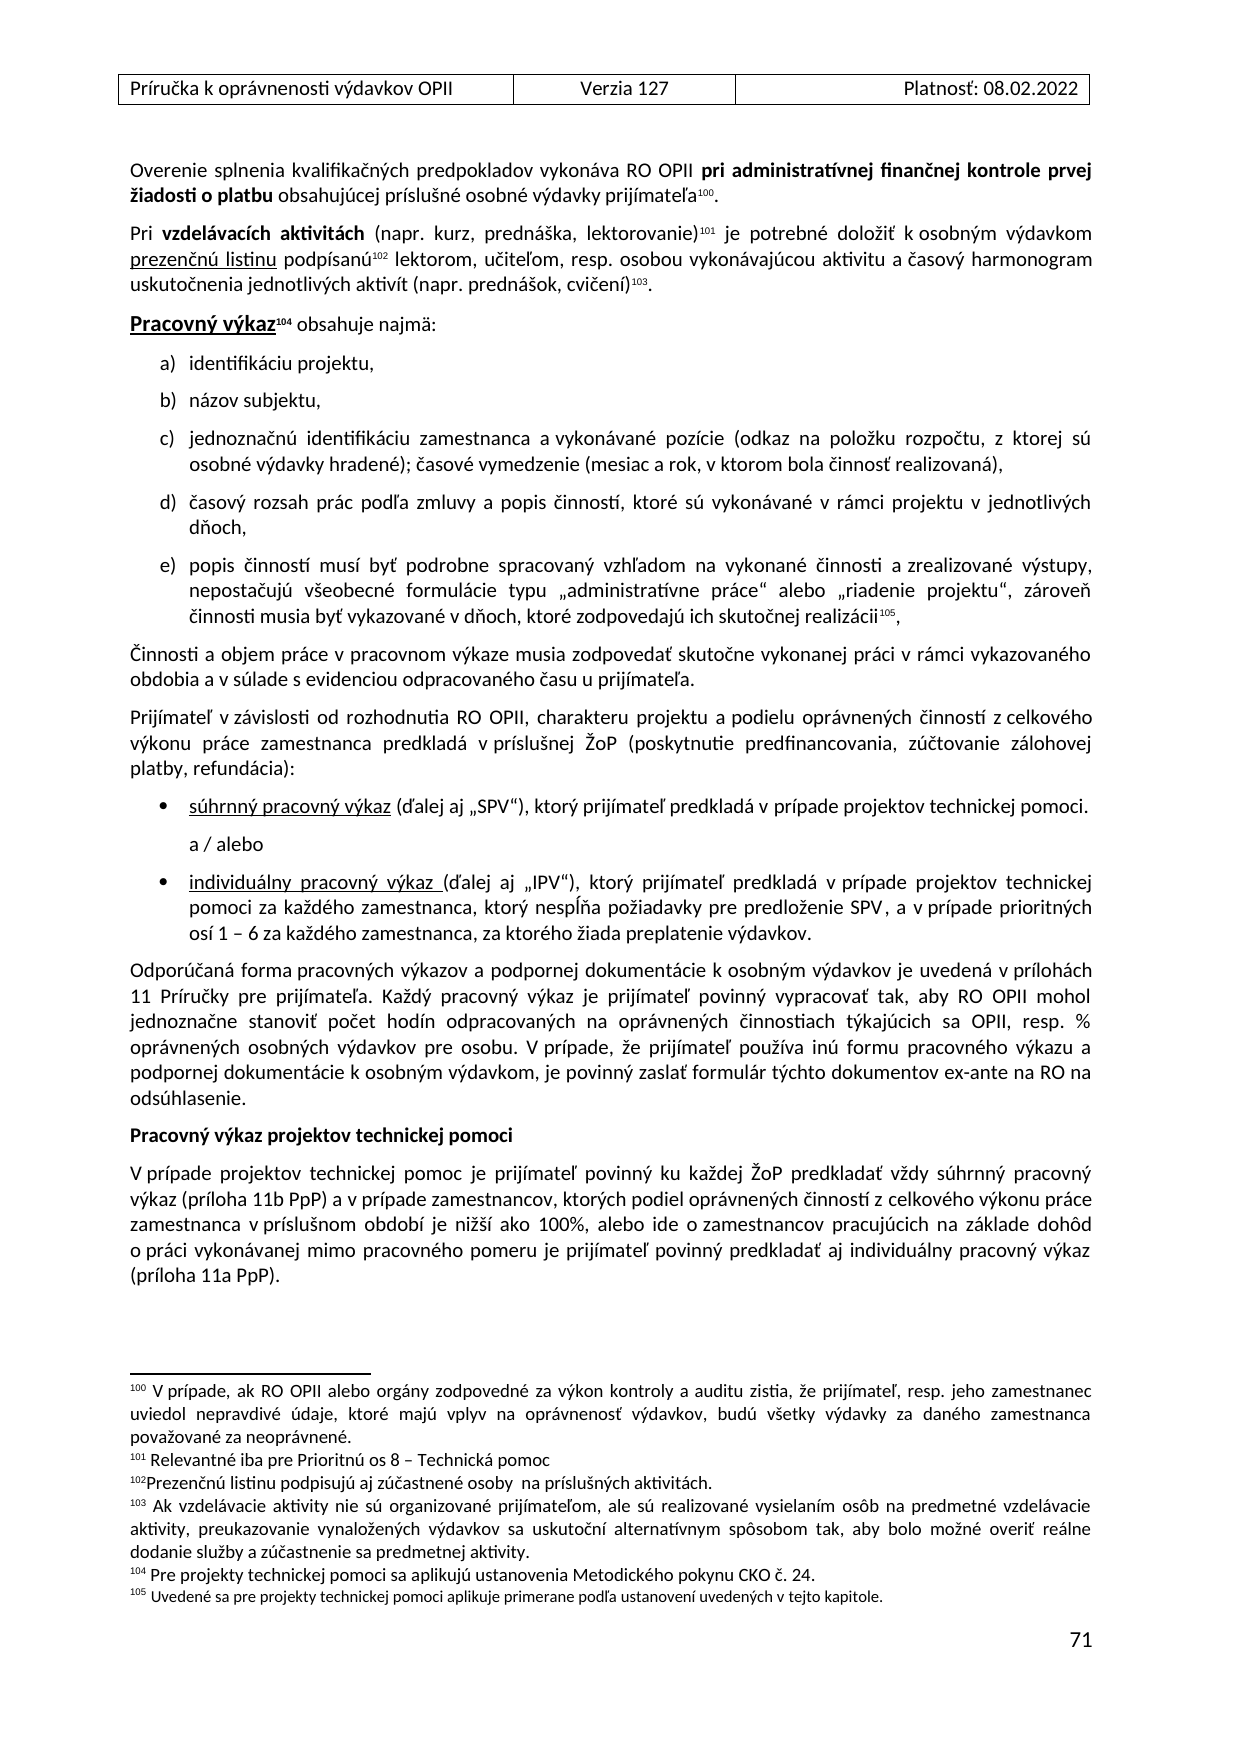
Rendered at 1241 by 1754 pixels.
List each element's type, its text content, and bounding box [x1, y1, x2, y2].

text Overenie splnenia kvalifikačných predpokladov vykonáva RO OPII pri administratívnej finančnej kontrole prvej žiadosti o platbu obsahujúcej príslušné osobné výdavky prijímateľa. [130, 157, 1092, 208]
text Činnosti a objem práce v pracovnom výkaze musia zodpovedať skutočne vykonanej práci v rámci vykazovaného obdobia a v súlade s evidenciou odpracovaného času u prijímateľa. [130, 641, 1092, 692]
text a / alebo [189, 831, 1092, 856]
list Odporúčaná forma pracovných výkazov a podpornej dokumentácie k osobným výdavkov je uvedená v prílohách 11 Príručky pre prijímateľa. Každý pracovný výkaz je prijímateľ povinný vypracovať tak, aby RO OPII mohol jednoznačne stanoviť počet hodín odpracovaných na oprávnených činnostiach týkajúcich sa OPII, resp. % oprávnených osobných výdavkov pre osobu. V prípade, že prijímateľ používa inú formu pracovného výkazu a podpornej dokumentácie k osobným výdavkom, je povinný zaslať formulár týchto dokumentov ex-ante na RO na odsúhlasenie. [130, 958, 1092, 1110]
list V prípade projektov technickej pomoc je prijímateľ povinný ku každej ŽoP predkladať vždy súhrnný pracovný výkaz (príloha 11b PpP) a v prípade zamestnancov, ktorých podiel oprávnených činností z celkového výkonu práce zamestnanca v príslušnom období je nižší ako 100%, alebo ide o zamestnancov pracujúcich na základe dohôd o práci vykonávanej mimo pracovného pomeru je prijímateľ povinný predkladať aj individuálny pracovný výkaz (príloha 11a PpP). [130, 1161, 1092, 1288]
list súhrnný pracovný výkaz (ďalej aj „SPV“), ktorý prijímateľ predkladá v prípade projektov technickej pomoci. [159, 793, 1092, 818]
list identifikáciu projektu, [159, 350, 1092, 375]
list názov subjektu, [159, 388, 1092, 413]
list časový rozsah prác podľa zmluvy a popis činností, ktoré sú vykonávané v rámci projektu v jednotlivých dňoch, [159, 489, 1092, 540]
text Pracovný výkaz obsahuje najmä: [130, 309, 1092, 337]
list jednoznačnú identifikáciu zamestnanca a vykonávané pozície (odkaz na položku rozpočtu, z ktorej sú osobné výdavky hradené); časové vymedzenie (mesiac a rok, v ktorom bola činnosť realizovaná), [159, 426, 1092, 476]
list Pracovný výkaz projektov technickej pomoci [130, 1123, 1092, 1148]
text Pri vzdelávacích aktivitách (napr. kurz, prednáška, lektorovanie) je potrebné doložiť k osobným výdavkom prezenčnú listinu podpísanú lektorom, učiteľom, resp. osobou vykonávajúcou aktivitu a časový harmonogram uskutočnenia jednotlivých aktivít (napr. prednášok, cvičení). [130, 221, 1092, 297]
list individuálny pracovný výkaz (ďalej aj „IPV“), ktorý prijímateľ predkladá v prípade projektov technickej pomoci za každého zamestnanca, ktorý nespĺňa požiadavky pre predloženie SPV, a v prípade prioritných osí 1 – 6 za každého zamestnanca, za ktorého žiada preplatenie výdavkov. [159, 869, 1092, 945]
text Prijímateľ v závislosti od rozhodnutia RO OPII, charakteru projektu a podielu oprávnených činností z celkového výkonu práce zamestnanca predkladá v príslušnej ŽoP (poskytnutie predfinancovania, zúčtovanie zálohovej platby, refundácia): [130, 704, 1092, 781]
list popis činností musí byť podrobne spracovaný vzhľadom na vykonané činnosti a zrealizované výstupy, nepostačujú všeobecné formulácie typu „administratívne práce“ alebo „riadenie projektu“, zároveň činnosti musia byť vykazované v dňoch, ktoré zodpovedajú ich skutočnej realizácii, [159, 552, 1092, 628]
